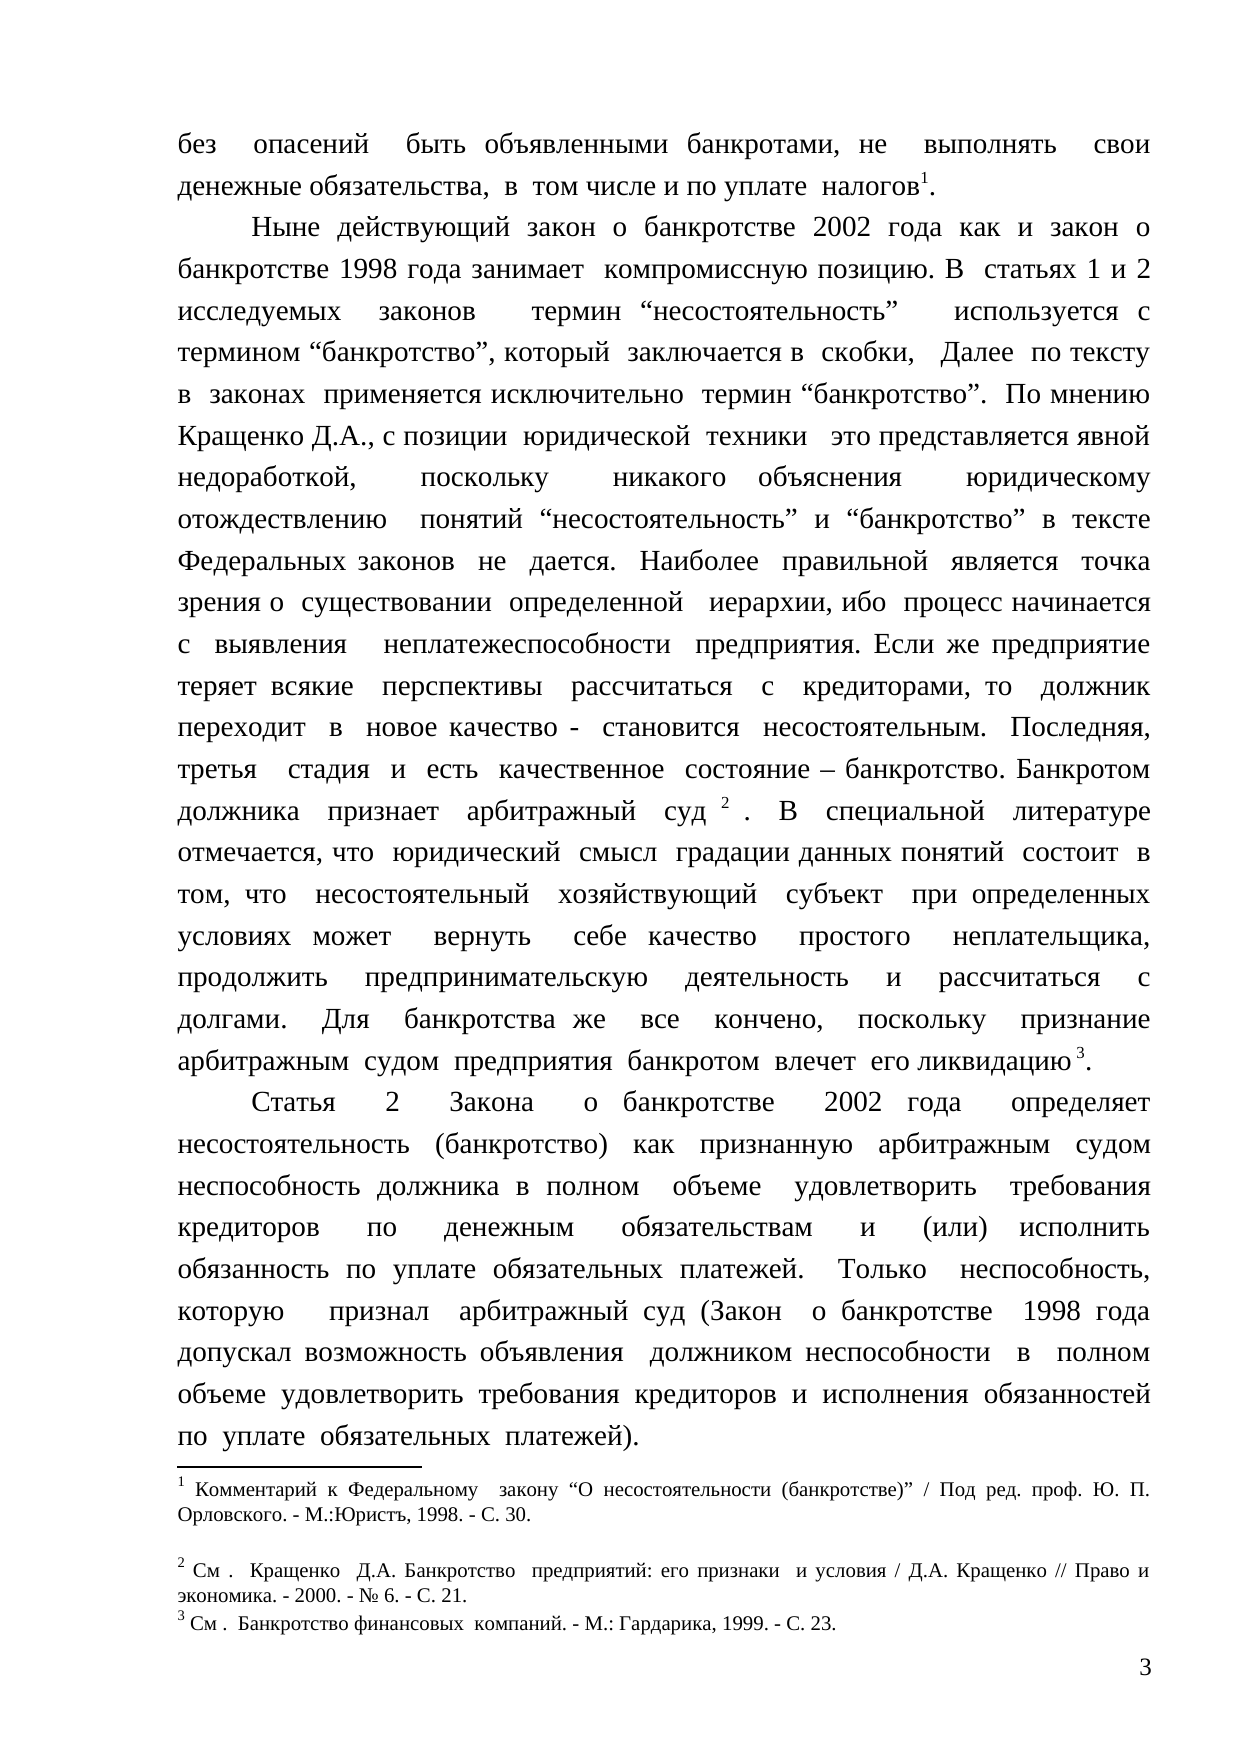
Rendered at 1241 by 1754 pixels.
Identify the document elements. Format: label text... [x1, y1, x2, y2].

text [177, 118, 1152, 201]
text Ныне действующий закон о банкротстве 2002 года как и закон о банкротстве 1998 года занимает компромиссную позицию. В статьях 1 и 2 исследуемых законов термин “несостоятельность” используется с термином “банкротство”, который заключается в скобки, Далее по тексту в законах применяется исключительно термин “банкротство”. По мнению Кращенко Д.А., с позиции юридической техники это представляется явной недоработкой, поскольку никакого объяснения юридическому отождествлению понятий “несостоятельность” и “банкротство” в тексте Федеральных законов не дается. Наиболее правильной является точка зрения о существовании определенной иерархии, ибо процесс начинается с выявления неплатежеспособности предприятия. Если же предприятие теряет всякие перспективы рассчитаться с кредиторами, то должник переходит в новое качество - становится несостоятельным. Последняя, третья стадия и есть качественное состояние – банкротство. Банкротом должника признает арбитражный суд . В специальной литературе отмечается, что юридический смысл градации данных понятий состоит в том, что несостоятельный хозяйствующий субъект при определенных условиях может вернуть себе качество простого неплательщика, продолжить предпринимательскую деятельность и рассчитаться с долгами. Для банкротства же все кончено, поскольку признание арбитражным судом предприятия банкротом влечет его ликвидацию . [177, 201, 1152, 1076]
text Статья 2 Закона о банкротстве 2002 года определяет несостоятельность (банкротство) как признанную арбитражным судом неспособность должника в полном объеме удовлетворить требования кредиторов по денежным обязательствам и (или) исполнить обязанность по уплате обязательных платежей. Только неспособность, которую признал арбитражный суд (Закон о банкротстве 1998 года допускал возможность объявления должником неспособности в полном объеме удовлетворить требования кредиторов и исполнения обязанностей по уплате обязательных платежей). [177, 1076, 1152, 1451]
